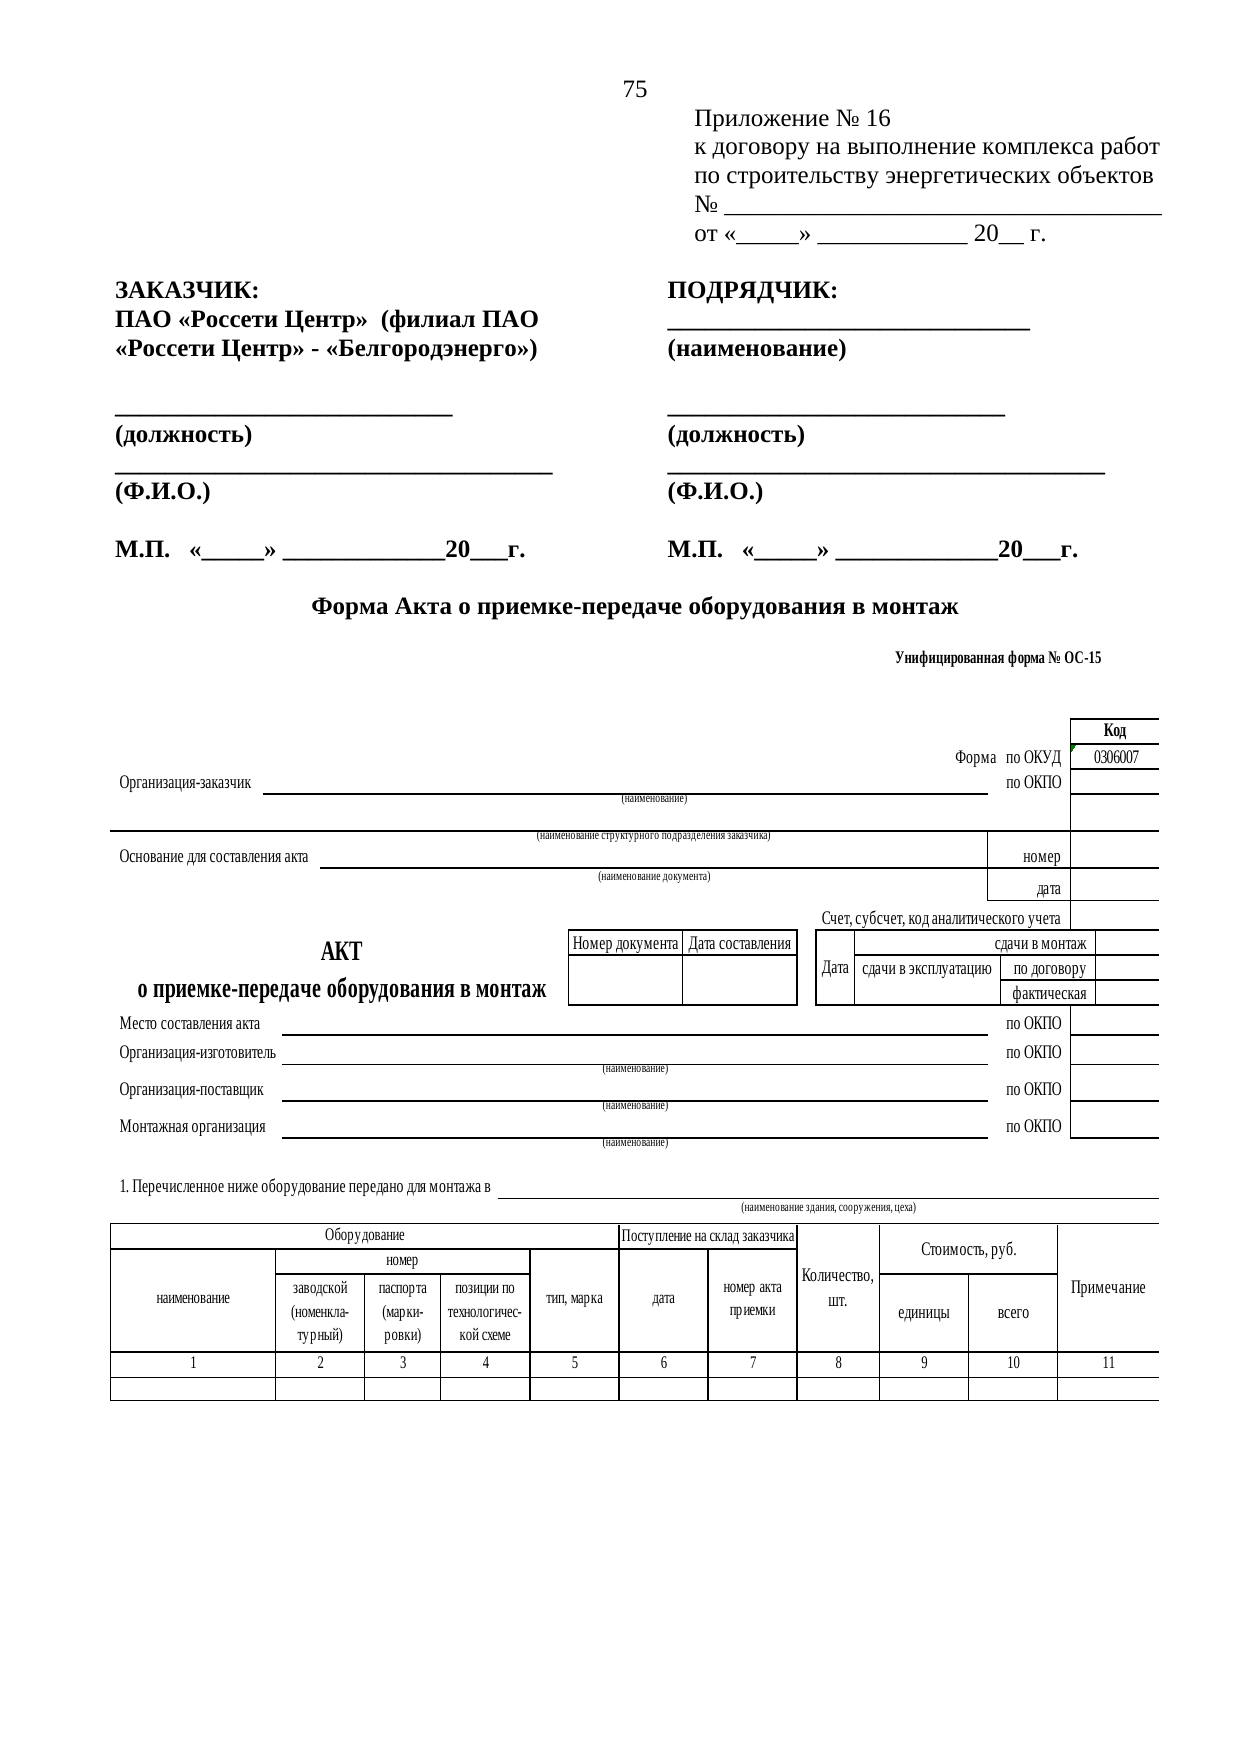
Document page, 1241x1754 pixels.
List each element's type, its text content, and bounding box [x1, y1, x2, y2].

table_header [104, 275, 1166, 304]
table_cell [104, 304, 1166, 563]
text № ___________________________________ [103, 189, 1166, 218]
text по строительству энергетических объектов [103, 160, 1166, 189]
text Форма Акта о приемке-передаче оборудования в монтаж [103, 591, 1166, 620]
text к договору на выполнение комплекса работ [103, 131, 1166, 160]
text от «_____» ____________ 20__ г. [103, 218, 1166, 246]
text Приложение № 16 [103, 103, 1166, 131]
